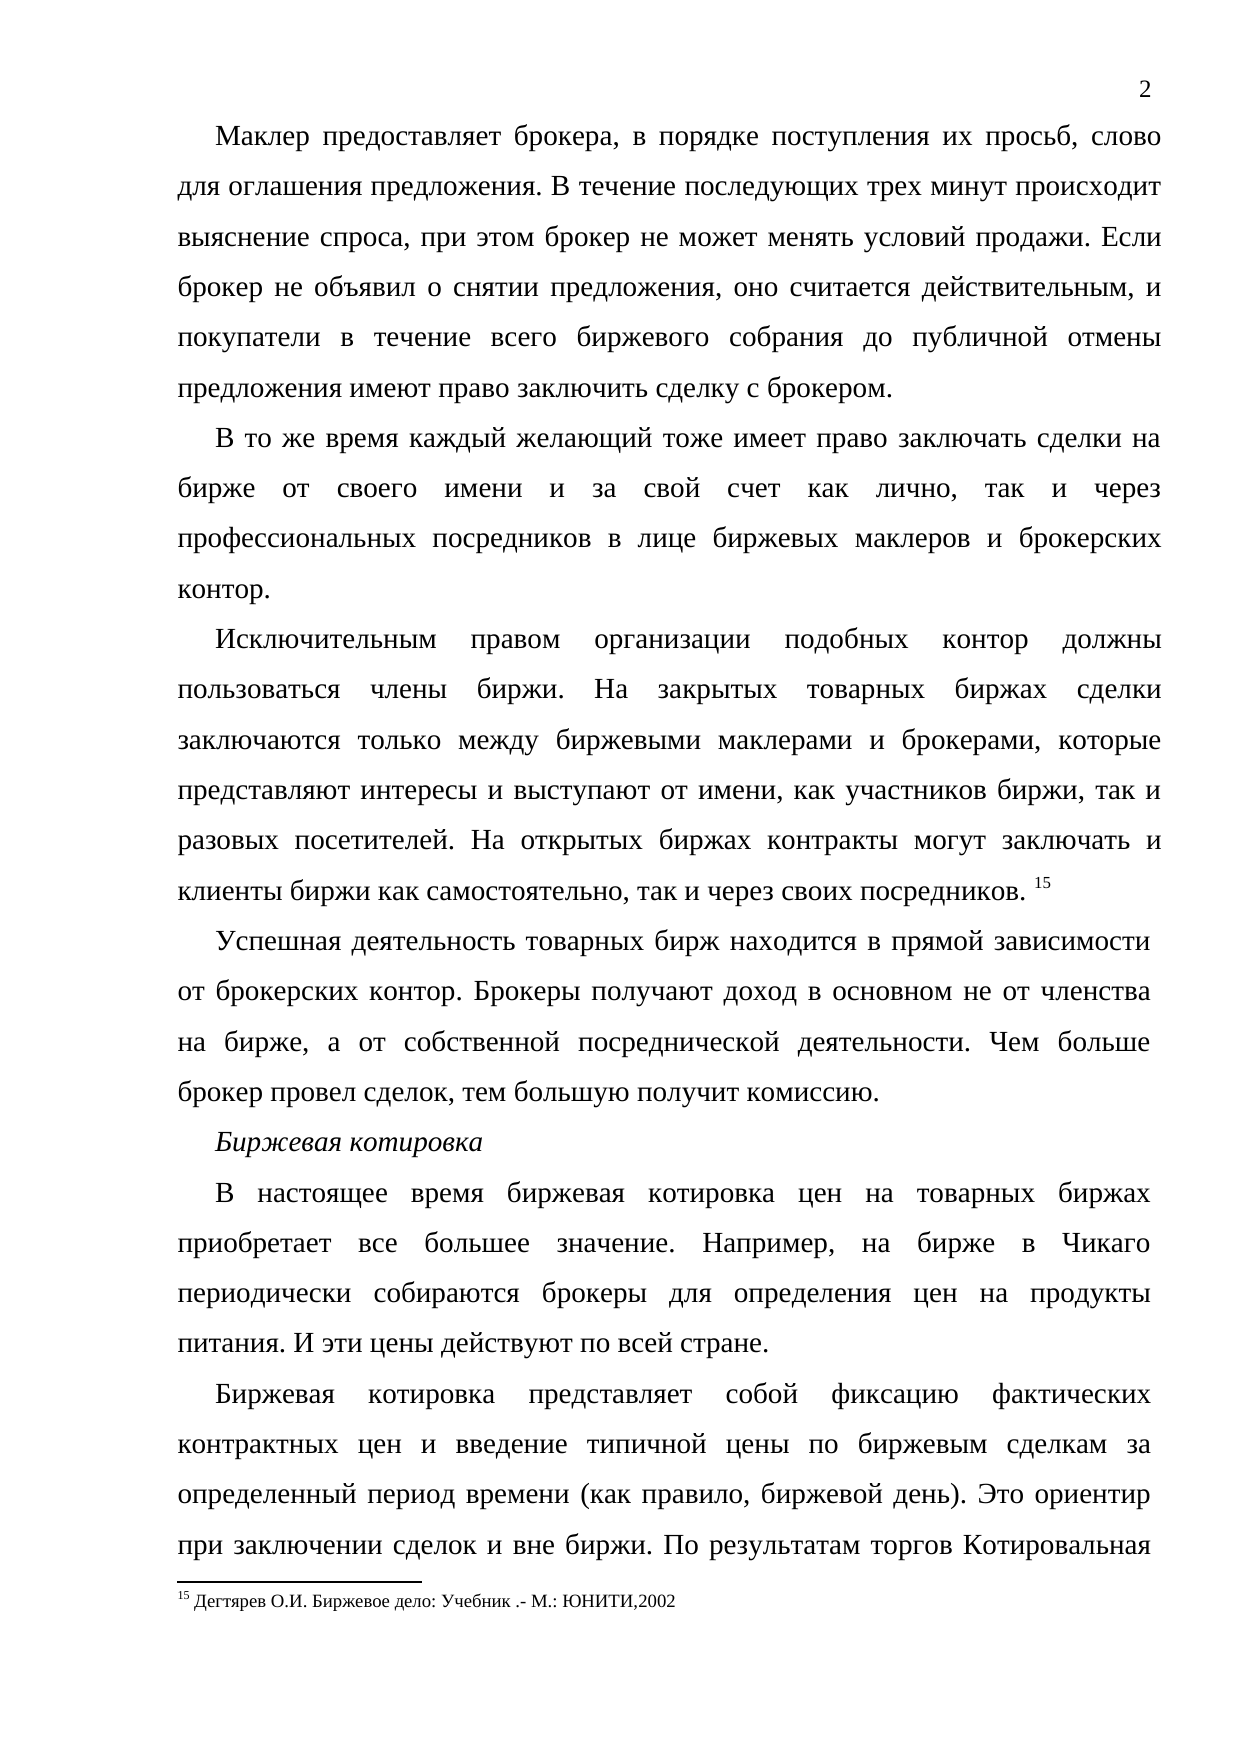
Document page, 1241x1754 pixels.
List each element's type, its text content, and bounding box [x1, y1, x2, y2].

text Исключительным правом организации подобных контор должны пользоваться члены биржи. На закрытых товарных биржах сделки заключаются только между биржевыми маклерами и брокерами, которые представляют интересы и выступают от имени, как участников биржи, так и разовых посетителей. На открытых биржах контракты могут заключать и клиенты биржи как самостоятельно, так и через своих посредников. [177, 621, 1162, 906]
text Маклер предоставляет брокера, в порядке поступления их просьб, слово для оглашения предложения. В течение последующих трех минут происходит выяснение спроса, при этом брокер не может менять условий продажи. Если брокер не объявил о снятии предложения, оно считается действительным, и покупатели в течение всего биржевого собрания до публичной отмены предложения имеют право заключить сделку с брокером. [177, 118, 1162, 403]
subtitle Биржевая котировка [177, 1124, 1152, 1158]
text Успешная деятельность товарных бирж находится в прямой зависимости от брокерских контор. Брокеры получают доход в основном не от членства на бирже, а от собственной посреднической деятельности. Чем больше брокер провел сделок, тем большую получит комиссию. [177, 923, 1152, 1108]
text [177, 1376, 1152, 1560]
text В настоящее время биржевая котировка цен на товарных биржах приобретает все большее значение. Например, на бирже в Чикаго периодически собираются брокеры для определения цен на продукты питания. И эти цены действуют по всей стране. [177, 1175, 1152, 1359]
text В то же время каждый желающий тоже имеет право заключать сделки на бирже от своего имени и за свой счет как лично, так и через профессиональных посредников в лице биржевых маклеров и брокерских контор. [177, 420, 1162, 604]
